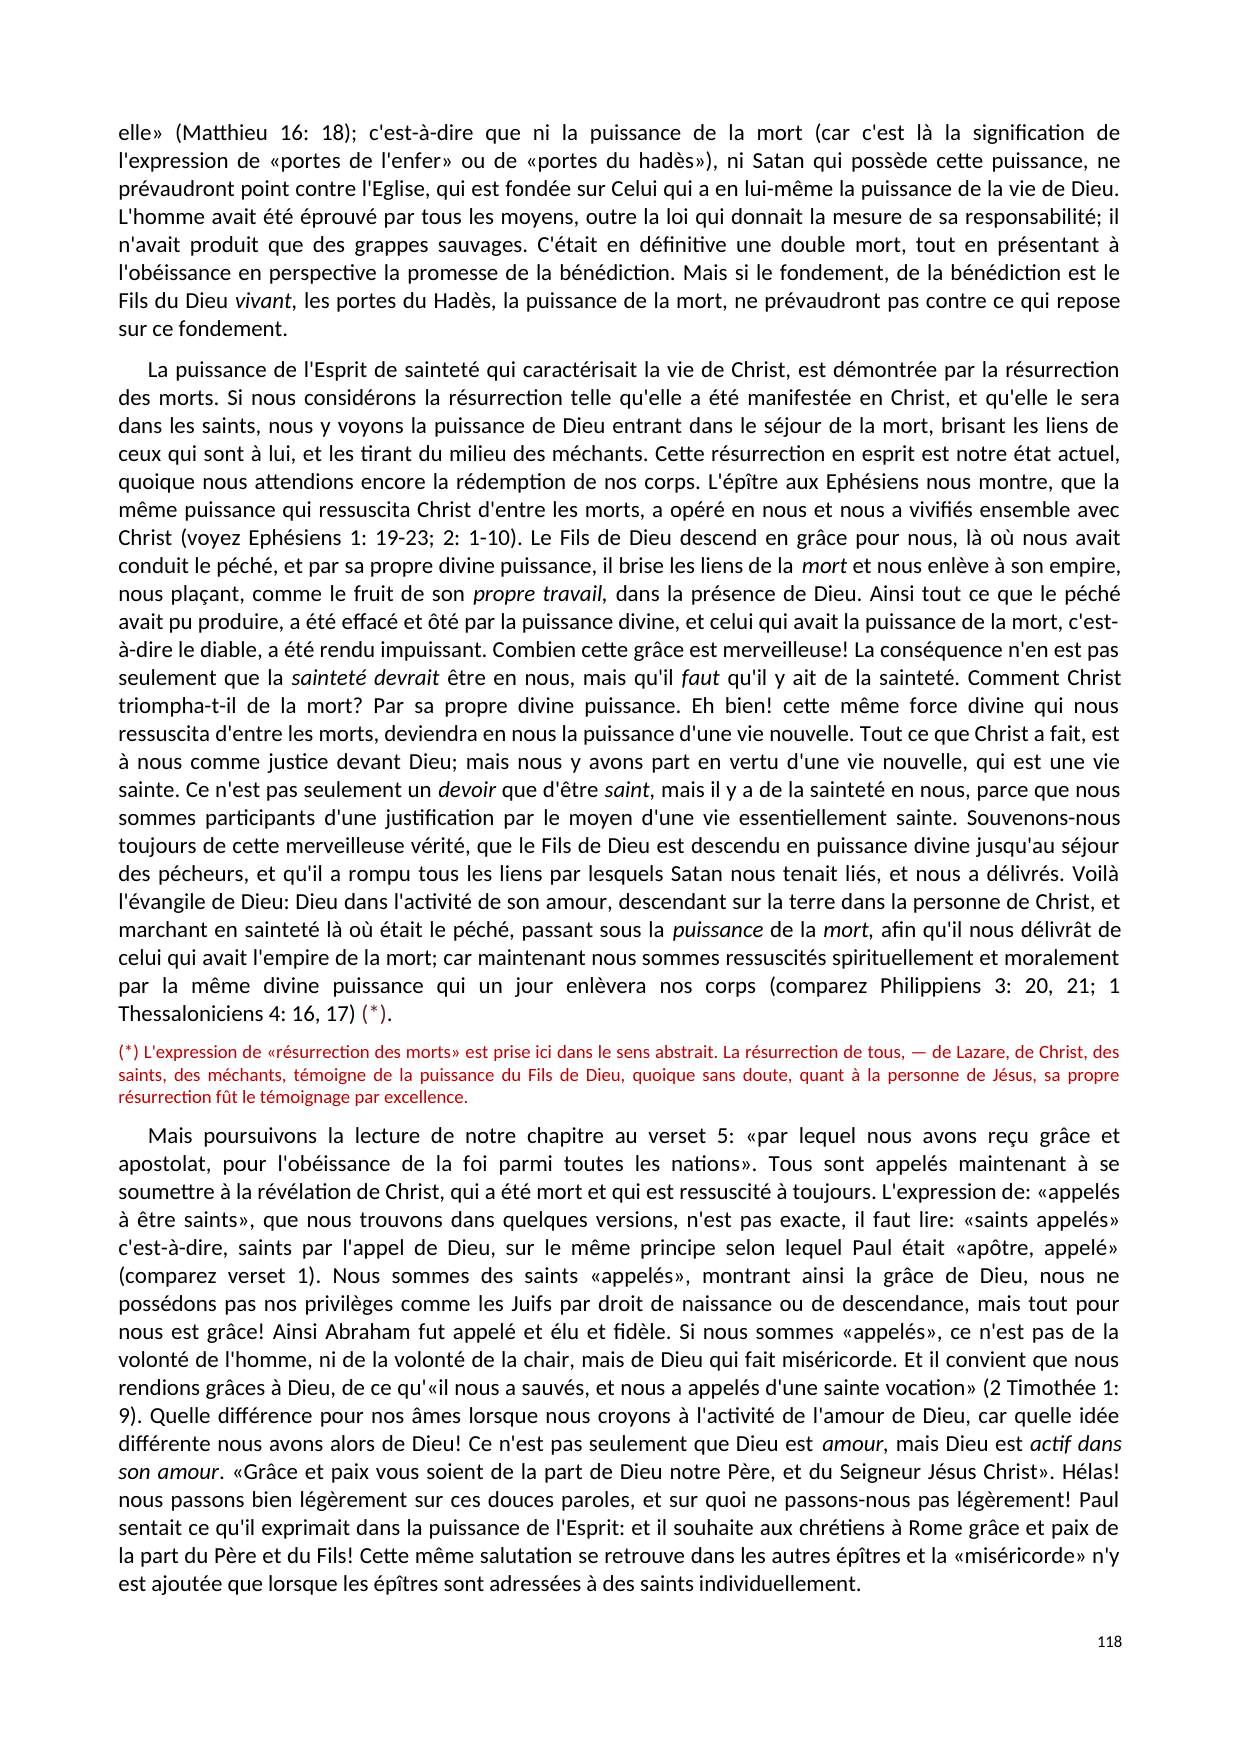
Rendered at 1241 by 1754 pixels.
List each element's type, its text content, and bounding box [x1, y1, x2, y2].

text Mais poursuivons la lecture de notre chapitre au verset 5: «par lequel nous avons reçu grâce et apostolat, pour l'obéissance de la foi parmi toutes les nations». Tous sont appelés maintenant à se soumettre à la révélation de Christ, qui a été mort et qui est ressuscité à toujours. L'expression de: «appelés à être saints», que nous trouvons dans quelques versions, n'est pas exacte, il faut lire: «saints appelés» c'est-à-dire, saints par l'appel de Dieu, sur le même principe selon lequel Paul était «apôtre, appelé» (comparez verset 1). Nous sommes des saints «appelés», montrant ainsi la grâce de Dieu, nous ne possédons pas nos privilèges comme les Juifs par droit de naissance ou de descendance, mais tout pour nous est grâce! Ainsi Abraham fut appelé et élu et fidèle. Si nous sommes «appelés», ce n'est pas de la volonté de l'homme, ni de la volonté de la chair, mais de Dieu qui fait miséricorde. Et il convient que nous rendions grâces à Dieu, de ce qu'«il nous a sauvés, et nous a appelés d'une sainte vocation» (2 Timothée 1: 9). Quelle différence pour nos âmes lorsque nous croyons à l'activité de l'amour de Dieu, car quelle idée différente nous avons alors de Dieu! Ce n'est pas seulement que Dieu est amour, mais Dieu est actif dans son amour. «Grâce et paix vous soient de la part de Dieu notre Père, et du Seigneur Jésus Christ». Hélas! nous passons bien légèrement sur ces douces paroles, et sur quoi ne passons-nous pas légèrement! Paul sentait ce qu'il exprimait dans la puissance de l'Esprit: et il souhaite aux chrétiens à Rome grâce et paix de la part du Père et du Fils! Cette même salutation se retrouve dans les autres épîtres et la «miséricorde» n'y est ajoutée que lorsque les épîtres sont adressées à des saints individuellement. [118, 1121, 1122, 1597]
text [118, 118, 1122, 342]
text La puissance de l'Esprit de sainteté qui caractérisait la vie de Christ, est démontrée par la résurrection des morts. Si nous considérons la résurrection telle qu'elle a été manifestée en Christ, et qu'elle le sera dans les saints, nous y voyons la puissance de Dieu entrant dans le séjour de la mort, brisant les liens de ceux qui sont à lui, et les tirant du milieu des méchants. Cette résurrection en esprit est notre état actuel, quoique nous attendions encore la rédemption de nos corps. L'épître aux Ephésiens nous montre, que la même puissance qui ressuscita Christ d'entre les morts, a opéré en nous et nous a vivifiés ensemble avec Christ (voyez Ephésiens 1: 19-23; 2: 1-10). Le Fils de Dieu descend en grâce pour nous, là où nous avait conduit le péché, et par sa propre divine puissance, il brise les liens de la mort et nous enlève à son empire, nous plaçant, comme le fruit de son propre travail, dans la présence de Dieu. Ainsi tout ce que le péché avait pu produire, a été effacé et ôté par la puissance divine, et celui qui avait la puissance de la mort, c'est-à-dire le diable, a été rendu impuissant. Combien cette grâce est merveilleuse! La conséquence n'en est pas seulement que la sainteté devrait être en nous, mais qu'il faut qu'il y ait de la sainteté. Comment Christ triompha-t-il de la mort? Par sa propre divine puissance. Eh bien! cette même force divine qui nous ressuscita d'entre les morts, deviendra en nous la puissance d'une vie nouvelle. Tout ce que Christ a fait, est à nous comme justice devant Dieu; mais nous y avons part en vertu d'une vie nouvelle, qui est une vie sainte. Ce n'est pas seulement un devoir que d'être saint, mais il y a de la sainteté en nous, parce que nous sommes participants d'une justification par le moyen d'une vie essentiellement sainte. Souvenons-nous toujours de cette merveilleuse vérité, que le Fils de Dieu est descendu en puissance divine jusqu'au séjour des pécheurs, et qu'il a rompu tous les liens par lesquels Satan nous tenait liés, et nous a délivrés. Voilà l'évangile de Dieu: Dieu dans l'activité de son amour, descendant sur la terre dans la personne de Christ, et marchant en sainteté là où était le péché, passant sous la puissance de la mort, afin qu'il nous délivrât de celui qui avait l'empire de la mort; car maintenant nous sommes ressuscités spirituellement et moralement par la même divine puissance qui un jour enlèvera nos corps (comparez Philippiens 3: 20, 21; 1 Thessaloniciens 4: 16, 17) (*). [118, 355, 1122, 1027]
text (*) L'expression de «résurrection des morts» est prise ici dans le sens abstrait. La résurrection de tous, — de Lazare, de Christ, des saints, des méchants, témoigne de la puissance du Fils de Dieu, quoique sans doute, quant à la personne de Jésus, sa propre résurrection fût le témoignage par excellence. [118, 1040, 1122, 1108]
